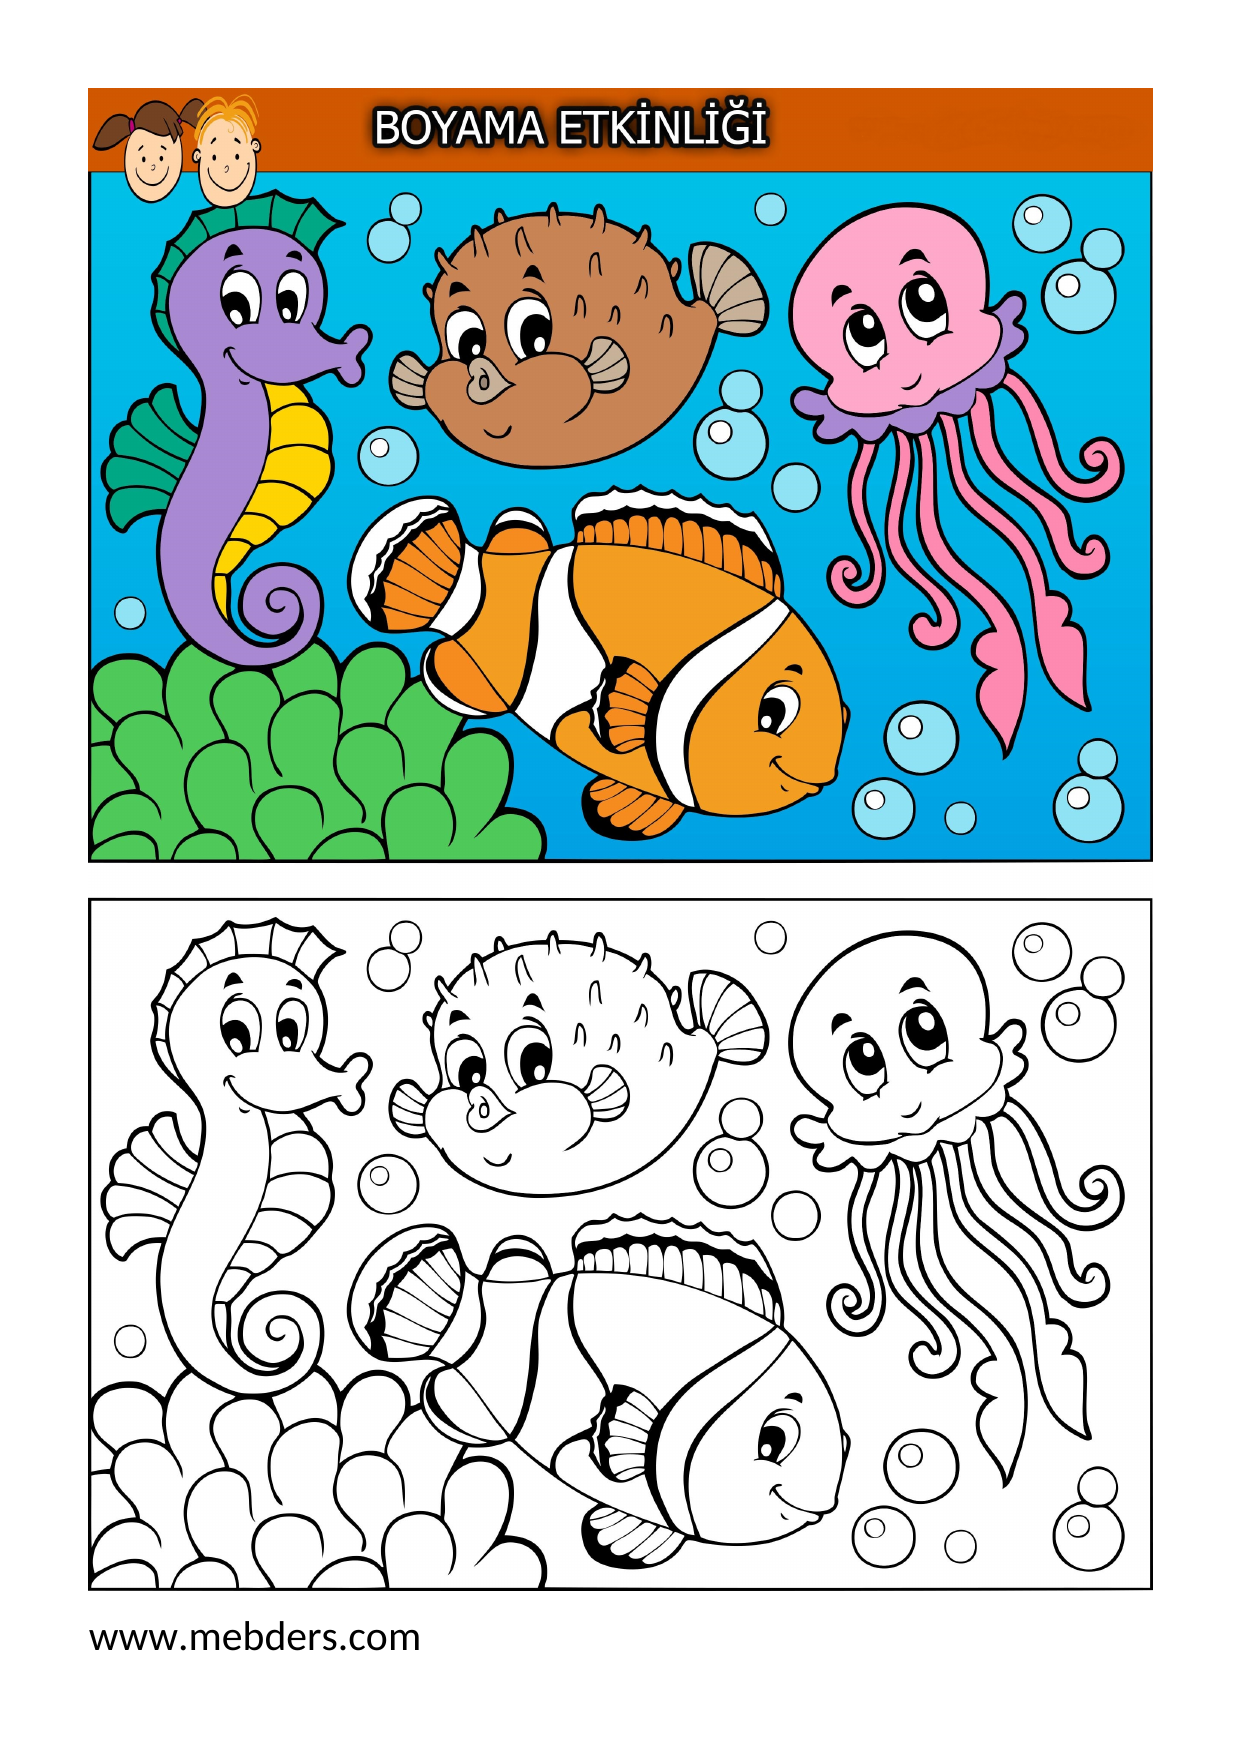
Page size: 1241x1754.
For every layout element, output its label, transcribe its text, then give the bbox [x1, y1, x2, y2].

picture [88, 88, 1153, 1591]
text www.mebders.com [89, 1610, 1152, 1661]
